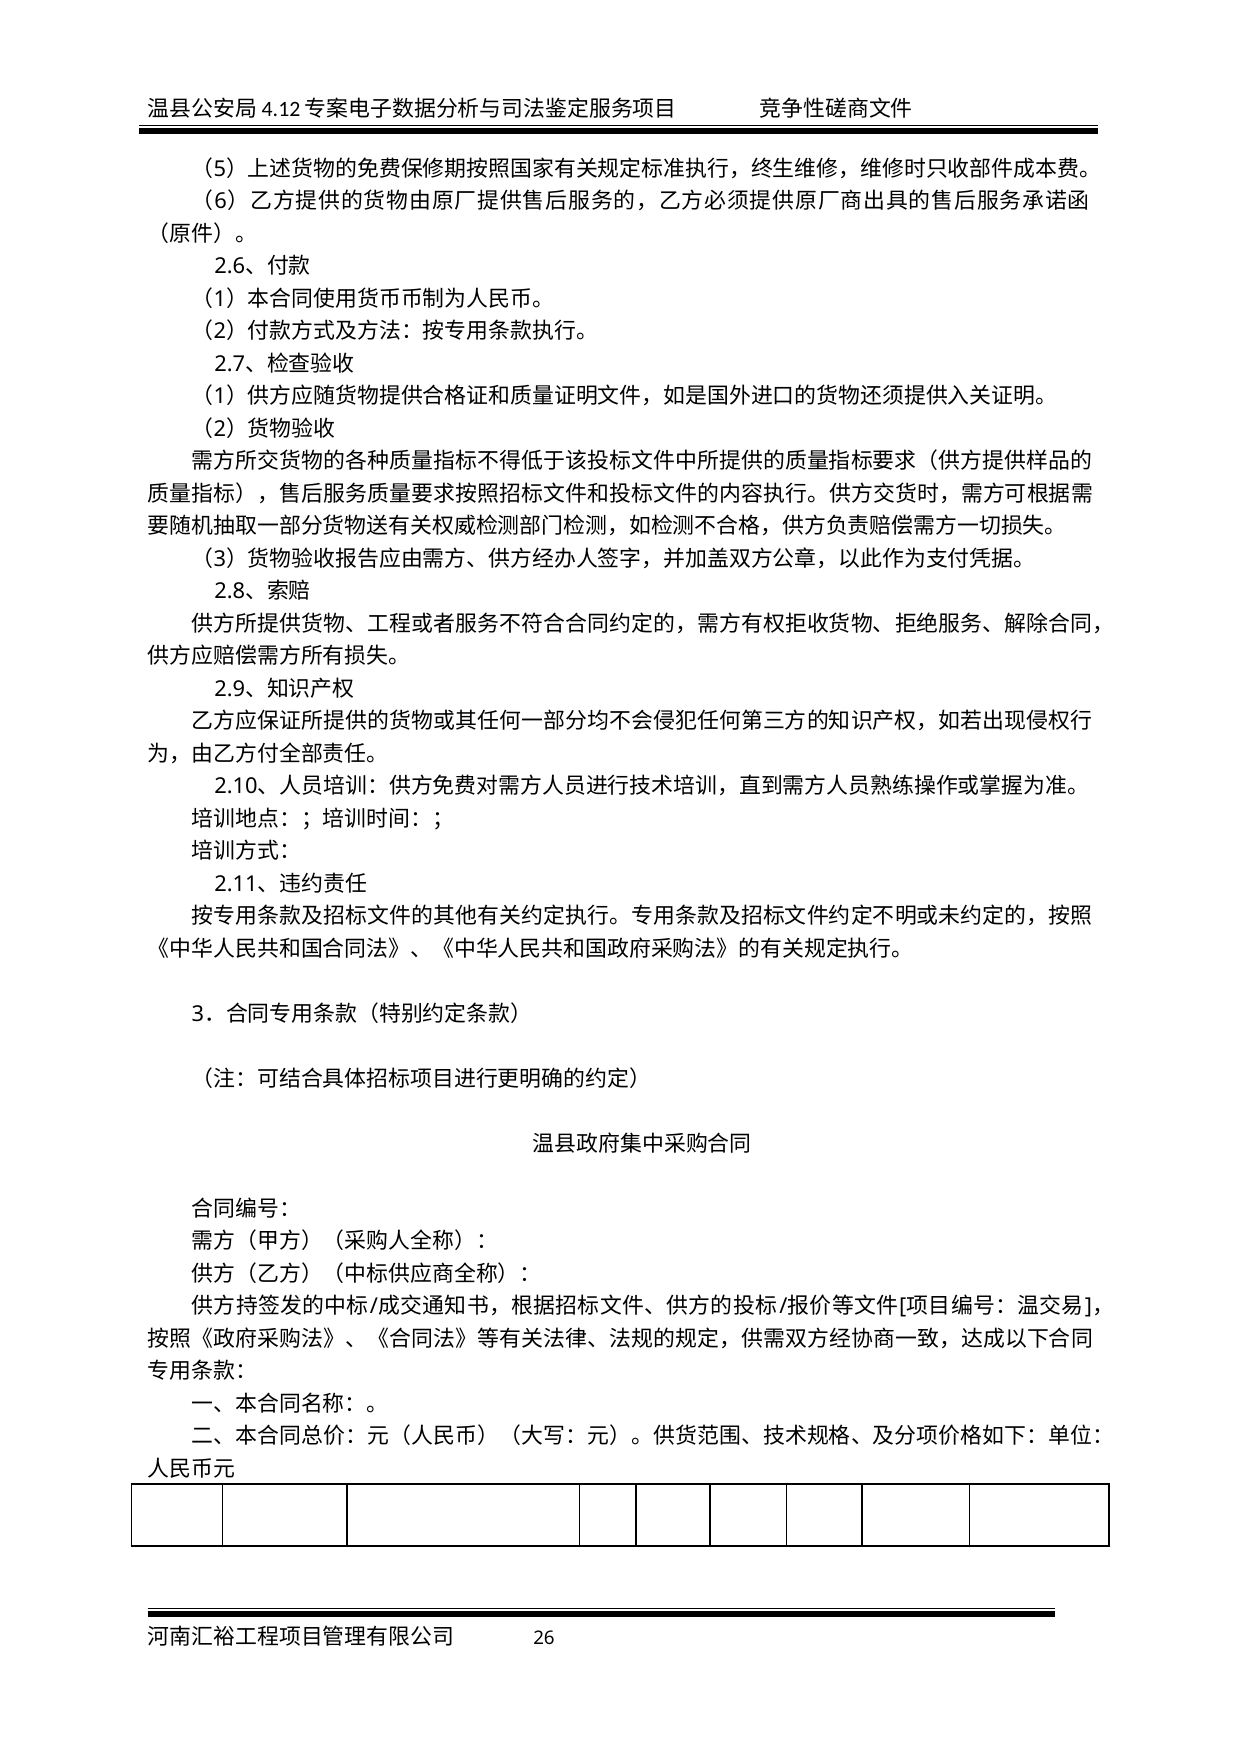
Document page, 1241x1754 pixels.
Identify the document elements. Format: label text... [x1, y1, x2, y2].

text （2）货物验收 [148, 410, 1093, 443]
text （2）付款方式及方法：按专用条款执行。 [148, 313, 1093, 345]
table_header [132, 1485, 222, 1545]
table_header [223, 1485, 346, 1545]
text （1）本合同使用货币币制为人民币。 [148, 280, 1093, 313]
table_header [787, 1485, 861, 1545]
text （3）货物验收报告应由需方、供方经办人签字，并加盖双方公章，以此作为支付凭据。 [148, 540, 1093, 573]
text 二、本合同总价：元（人民币）（大写：元）。供货范围、技术规格、及分项价格如下：单位：人民币元 [148, 1418, 1093, 1483]
text 2.10、人员培训：供方免费对需方人员进行技术培训，直到需方人员熟练操作或掌握为准。 [148, 768, 1093, 800]
text （6）乙方提供的货物由原厂提供售后服务的，乙方必须提供原厂商出具的售后服务承诺函（原件）。 [148, 183, 1093, 248]
text （1）供方应随货物提供合格证和质量证明文件，如是国外进口的货物还须提供入关证明。 [148, 378, 1093, 410]
text （注：可结合具体招标项目进行更明确的约定） [148, 1060, 1093, 1093]
table_header [637, 1485, 709, 1545]
text 需方所交货物的各种质量指标不得低于该投标文件中所提供的质量指标要求（供方提供样品的质量指标），售后服务质量要求按照招标文件和投标文件的内容执行。供方交货时，需方可根据需要随机抽取一部分货物送有关权威检测部门检测，如检测不合格，供方负责赔偿需方一切损失。 [148, 443, 1093, 540]
text 2.9、知识产权 [148, 670, 1093, 703]
text 2.6、付款 [148, 248, 1093, 280]
table_header [863, 1485, 969, 1545]
text 供方（乙方）（中标供应商全称）： [148, 1255, 1093, 1288]
text 2.7、检查验收 [148, 345, 1093, 378]
text 2.11、违约责任 [148, 865, 1093, 898]
text 乙方应保证所提供的货物或其任何一部分均不会侵犯任何第三方的知识产权，如若出现侵权行为，由乙方付全部责任。 [148, 703, 1093, 768]
text 需方（甲方）（采购人全称）： [148, 1223, 1093, 1255]
text 合同编号： [148, 1190, 1093, 1223]
text 供方所提供货物、工程或者服务不符合合同约定的，需方有权拒收货物、拒绝服务、解除合同，供方应赔偿需方所有损失。 [148, 605, 1093, 670]
text 一、本合同名称：。 [148, 1385, 1093, 1418]
text 培训方式： [148, 833, 1093, 865]
text 培训地点：；培训时间：； [148, 800, 1093, 833]
text 温县政府集中采购合同 [148, 1125, 1093, 1158]
table_header [580, 1485, 635, 1545]
text （5）上述货物的免费保修期按照国家有关规定标准执行，终生维修，维修时只收部件成本费。 [148, 150, 1093, 183]
table_header [711, 1485, 786, 1545]
text 2.8、索赔 [148, 573, 1093, 605]
text 供方持签发的中标/成交通知书，根据招标文件、供方的投标/报价等文件[项目编号：温交易]，按照《政府采购法》、《合同法》等有关法律、法规的规定，供需双方经协商一致，达成以下合同专用条款： [148, 1288, 1093, 1385]
table_header [970, 1485, 1108, 1545]
table_header [348, 1485, 579, 1545]
text 按专用条款及招标文件的其他有关约定执行。专用条款及招标文件约定不明或未约定的，按照《中华人民共和国合同法》、《中华人民共和国政府采购法》的有关规定执行。 [148, 898, 1093, 963]
text 3．合同专用条款（特别约定条款） [148, 995, 1093, 1028]
